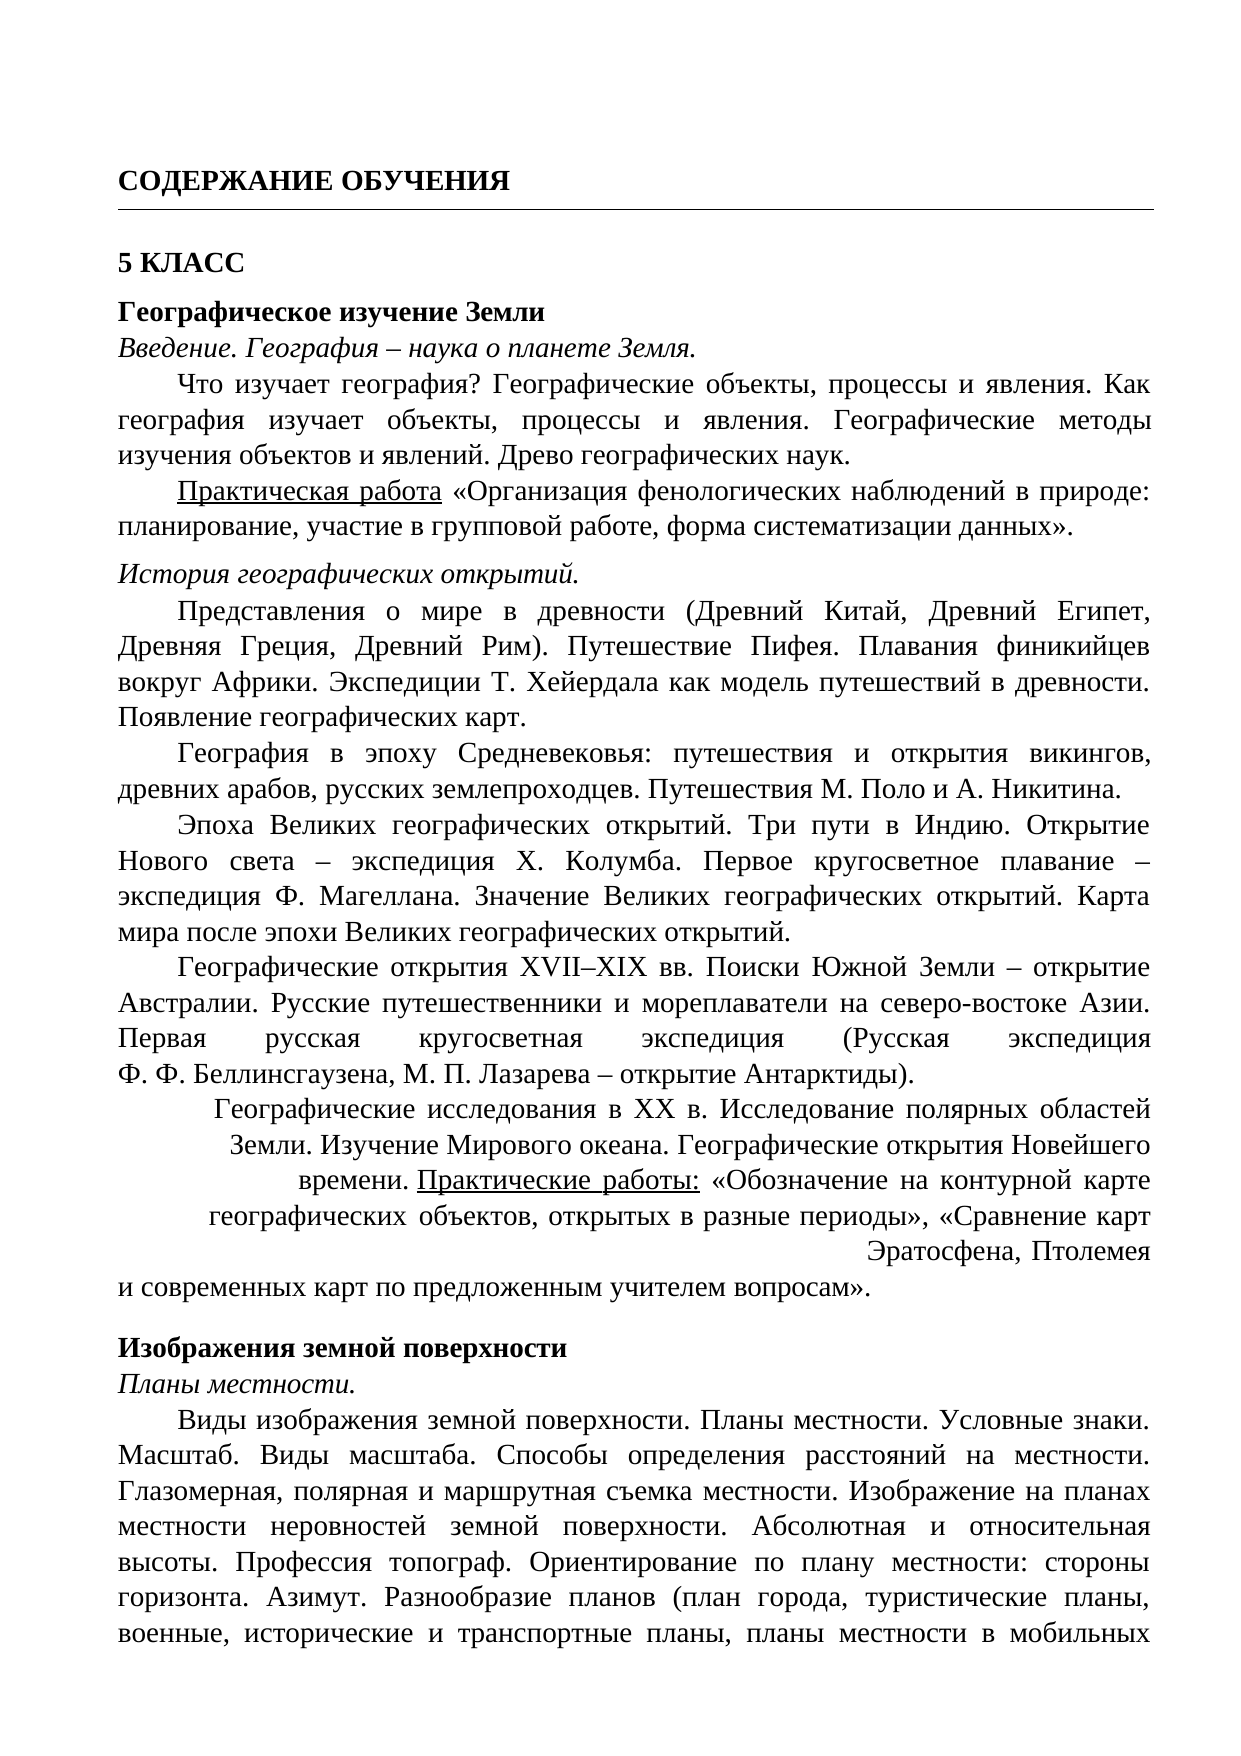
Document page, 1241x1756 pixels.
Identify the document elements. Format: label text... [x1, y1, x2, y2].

subtitle СОДЕРЖАНИЕ ОБУЧЕНИЯ [118, 163, 1166, 197]
text Что изучает география? Географические объекты, процессы и явления. Как география изучает объекты, процессы и явления. Географические методы изучения объектов и явлений. Древо географических наук. [118, 366, 1152, 471]
text Введение. География ‒ наука о планете Земля. [118, 330, 1166, 364]
text История географических открытий. [118, 557, 1166, 590]
subtitle КЛАСС [118, 246, 1166, 279]
text Представления о мире в древности (Древний Китай, Древний Египет, Древняя Греция, Древний Рим). Путешествие Пифея. Плавания финикийцев вокруг Африки. Экспедиции Т. Хейердала как модель путешествий в древности. Появление географических карт. [118, 593, 1151, 733]
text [118, 1402, 1151, 1648]
subtitle Географическое изучение Земли [118, 294, 1166, 328]
text Практическая работа «Организация фенологических наблюдений в природе: планирование, участие в групповой работе, форма систематизации данных». [118, 473, 1151, 542]
subtitle Изображения земной поверхности [118, 1331, 1166, 1364]
text Географические открытия XVII‒XIX вв. Поиски Южной Земли ‒ открытие Австралии. Русские путешественники и мореплаватели на северо-востоке Азии. Первая русская кругосветная экспедиция (Русская экспедиция Ф. Ф. Беллинсгаузена, М. П. Лазарева ‒ открытие Антарктиды). [118, 949, 1151, 1089]
text и современных карт по предложенным учителем вопросам». [118, 1269, 1166, 1303]
text География в эпоху Средневековья: путешествия и открытия викингов, древних арабов, русских землепроходцев. Путешествия М. Поло и А. Никитина. [118, 735, 1152, 804]
text Планы местности. [118, 1366, 1166, 1399]
text Эпоха Великих географических открытий. Три пути в Индию. Открытие Нового света ‒ экспедиция Х. Колумба. Первое кругосветное плавание ‒ экспедиция Ф. Магеллана. Значение Великих географических открытий. Карта мира после эпохи Великих географических открытий. [118, 807, 1151, 947]
text Географические исследования в ХХ в. Исследование полярных областей Земли. Изучение Мирового океана. Географические открытия Новейшего времени. Практические работы: «Обозначение на контурной карте географических объектов, открытых в разные периоды», «Сравнение карт Эратосфена, Птолемея [118, 1091, 1151, 1267]
